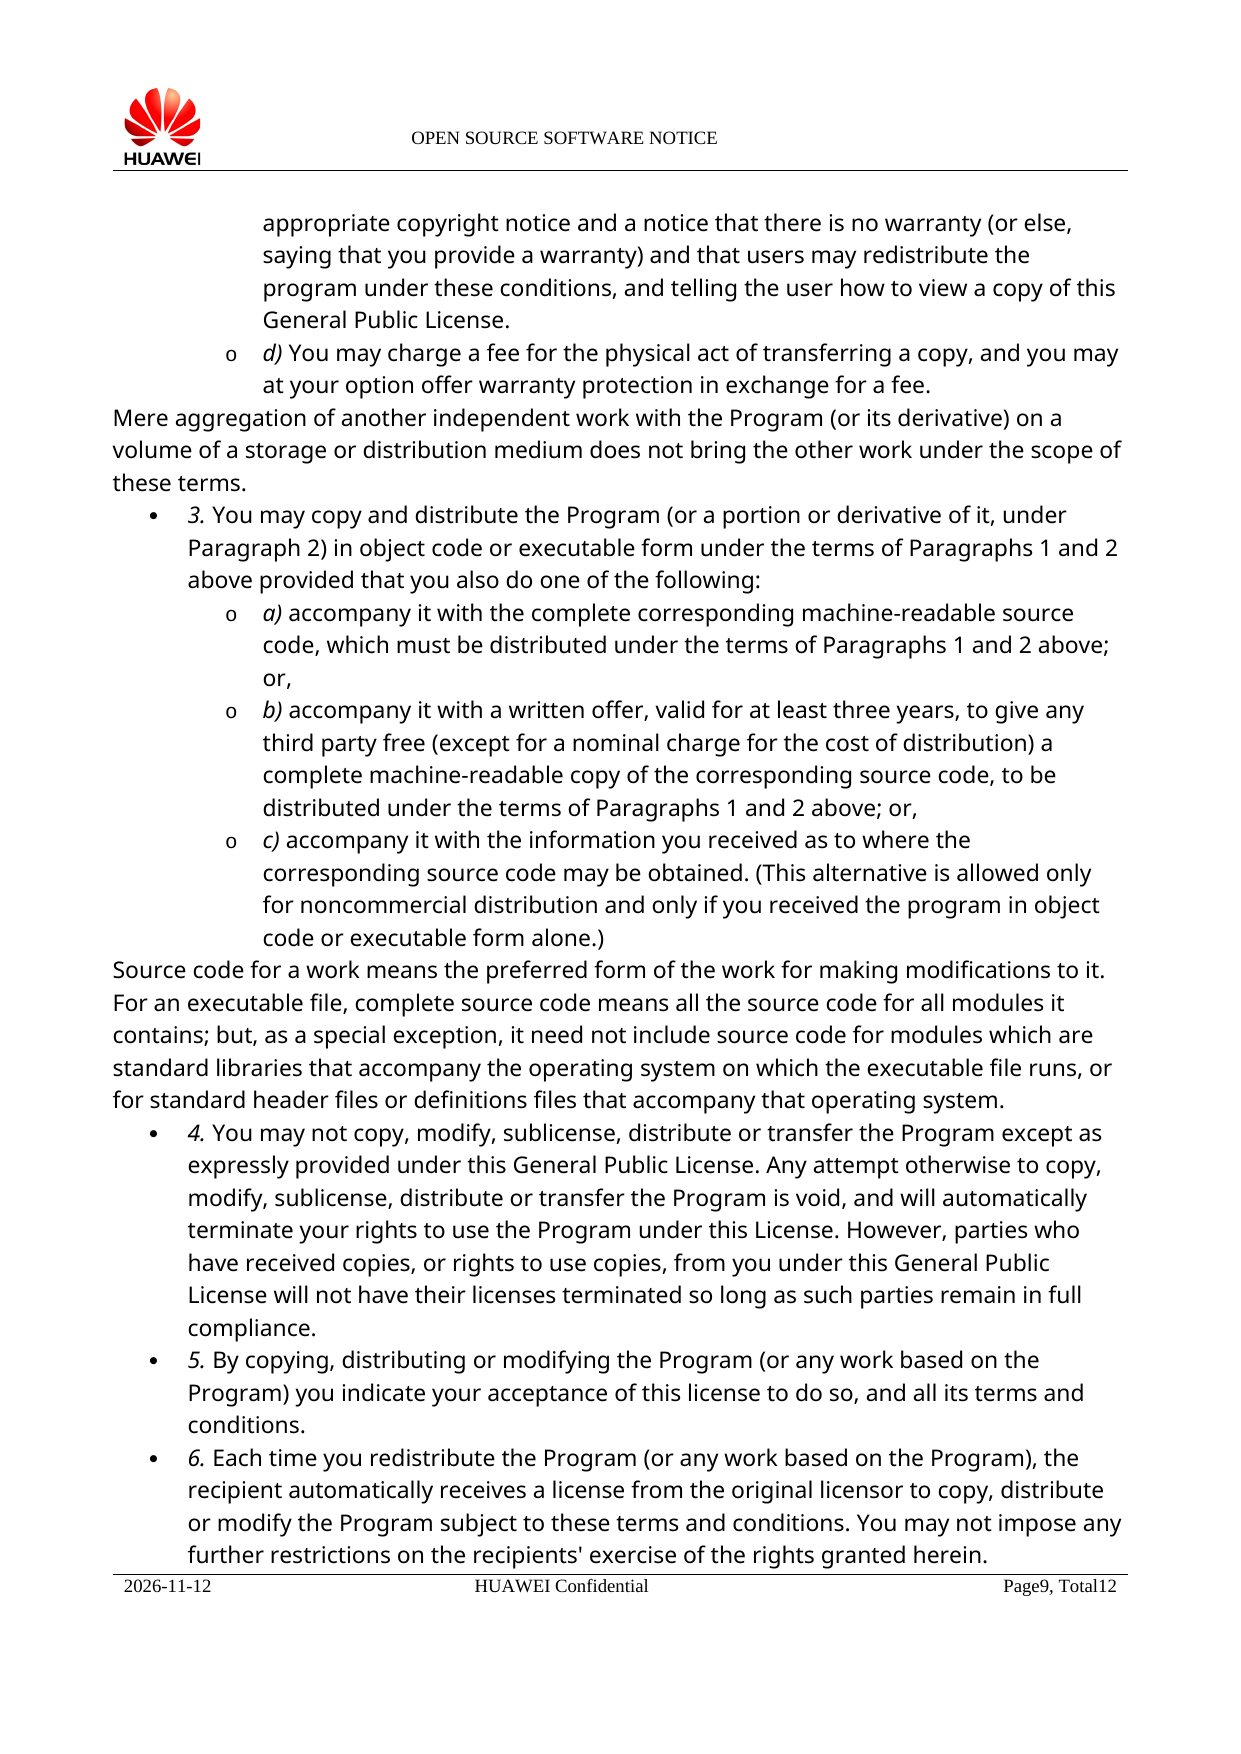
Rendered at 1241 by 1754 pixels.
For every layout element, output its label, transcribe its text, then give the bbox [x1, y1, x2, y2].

list 5. By copying, distributing or modifying the Program (or any work based on the Program) you indicate your acceptance of this license to do so, and all its terms and conditions. [150, 1344, 1128, 1441]
text Source code for a work means the preferred form of the work for making modifications to it. For an executable file, complete source code means all the source code for all modules it contains; but, as a special exception, it need not include source code for modules which are standard libraries that accompany the operating system on which the executable file runs, or for standard header files or definitions files that accompany that operating system. [112, 954, 1128, 1116]
list 3. You may copy and distribute the Program (or a portion or derivative of it, under Paragraph 2) in object code or executable form under the terms of Paragraphs 1 and 2 above provided that you also do one of the following: [150, 499, 1128, 596]
picture [124, 88, 201, 165]
list c) accompany it with the information you received as to where the corresponding source code may be obtained. (This alternative is allowed only for noncommercial distribution and only if you received the program in object code or executable form alone.) [225, 824, 1128, 954]
list d) You may charge a fee for the physical act of transferring a copy, and you may at your option offer warranty protection in exchange for a fee. [225, 336, 1128, 401]
list 6. Each time you redistribute the Program (or any work based on the Program), the recipient automatically receives a license from the original licensor to copy, distribute or modify the Program subject to these terms and conditions. You may not impose any further restrictions on the recipients' exercise of the rights granted herein. [150, 1441, 1128, 1571]
list a) accompany it with the complete corresponding machine-readable source code, which must be distributed under the terms of Paragraphs 1 and 2 above; or, [225, 596, 1128, 694]
list 4. You may not copy, modify, sublicense, distribute or transfer the Program except as expressly provided under this General Public License. Any attempt otherwise to copy, modify, sublicense, distribute or transfer the Program is void, and will automatically terminate your rights to use the Program under this License. However, parties who have received copies, or rights to use copies, from you under this General Public License will not have their licenses terminated so long as such parties remain in full compliance. [150, 1116, 1128, 1344]
text Mere aggregation of another independent work with the Program (or its derivative) on a volume of a storage or distribution medium does not bring the other work under the scope of these terms. [112, 401, 1128, 499]
list b) accompany it with a written offer, valid for at least three years, to give any third party free (except for a nominal charge for the cost of distribution) a complete machine-readable copy of the corresponding source code, to be distributed under the terms of Paragraphs 1 and 2 above; or, [225, 694, 1128, 824]
